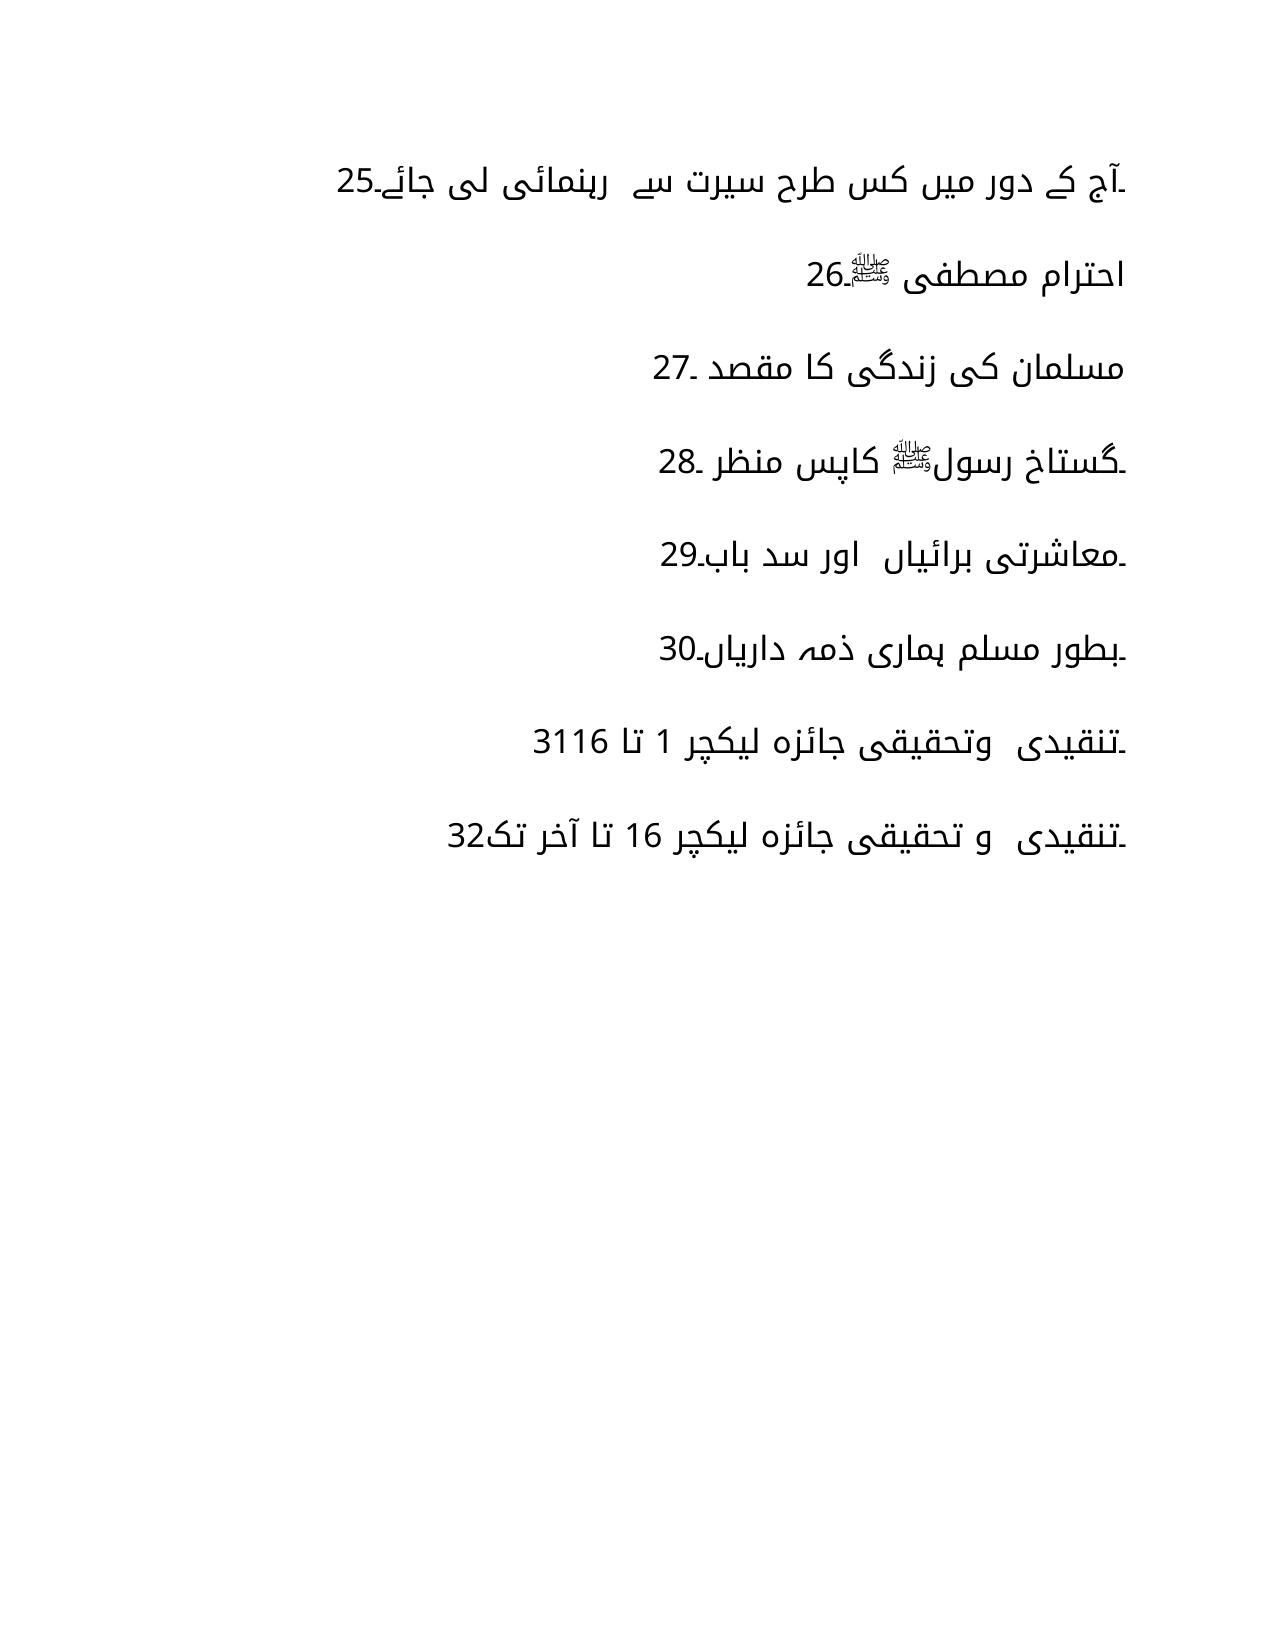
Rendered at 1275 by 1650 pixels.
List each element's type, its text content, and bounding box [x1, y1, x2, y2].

text 25۔آج کے دور میں کس طرح سیرت سے رہنمائی لی جائے۔ [150, 150, 1125, 213]
text 26احترام مصطفی ﷺ۔ [150, 243, 1125, 307]
text 27مسلمان کی زندگی کا مقصد ۔ [150, 337, 1125, 400]
text 30۔بطور مسلم ہماری ذمہ داریاں۔ [150, 618, 1125, 681]
text 31۔تنقیدی وتحقیقی جائزہ لیکچر 1 تا 16 [150, 711, 1125, 774]
text 29۔معاشرتی برائیاں اور سد باب۔ [150, 524, 1125, 587]
text 32۔تنقیدی و تحقیقی جائزہ لیکچر 16 تا آخر تک [150, 805, 1125, 868]
text 28۔گستاخ رسولﷺ کاپس منظر ۔ [150, 431, 1125, 494]
